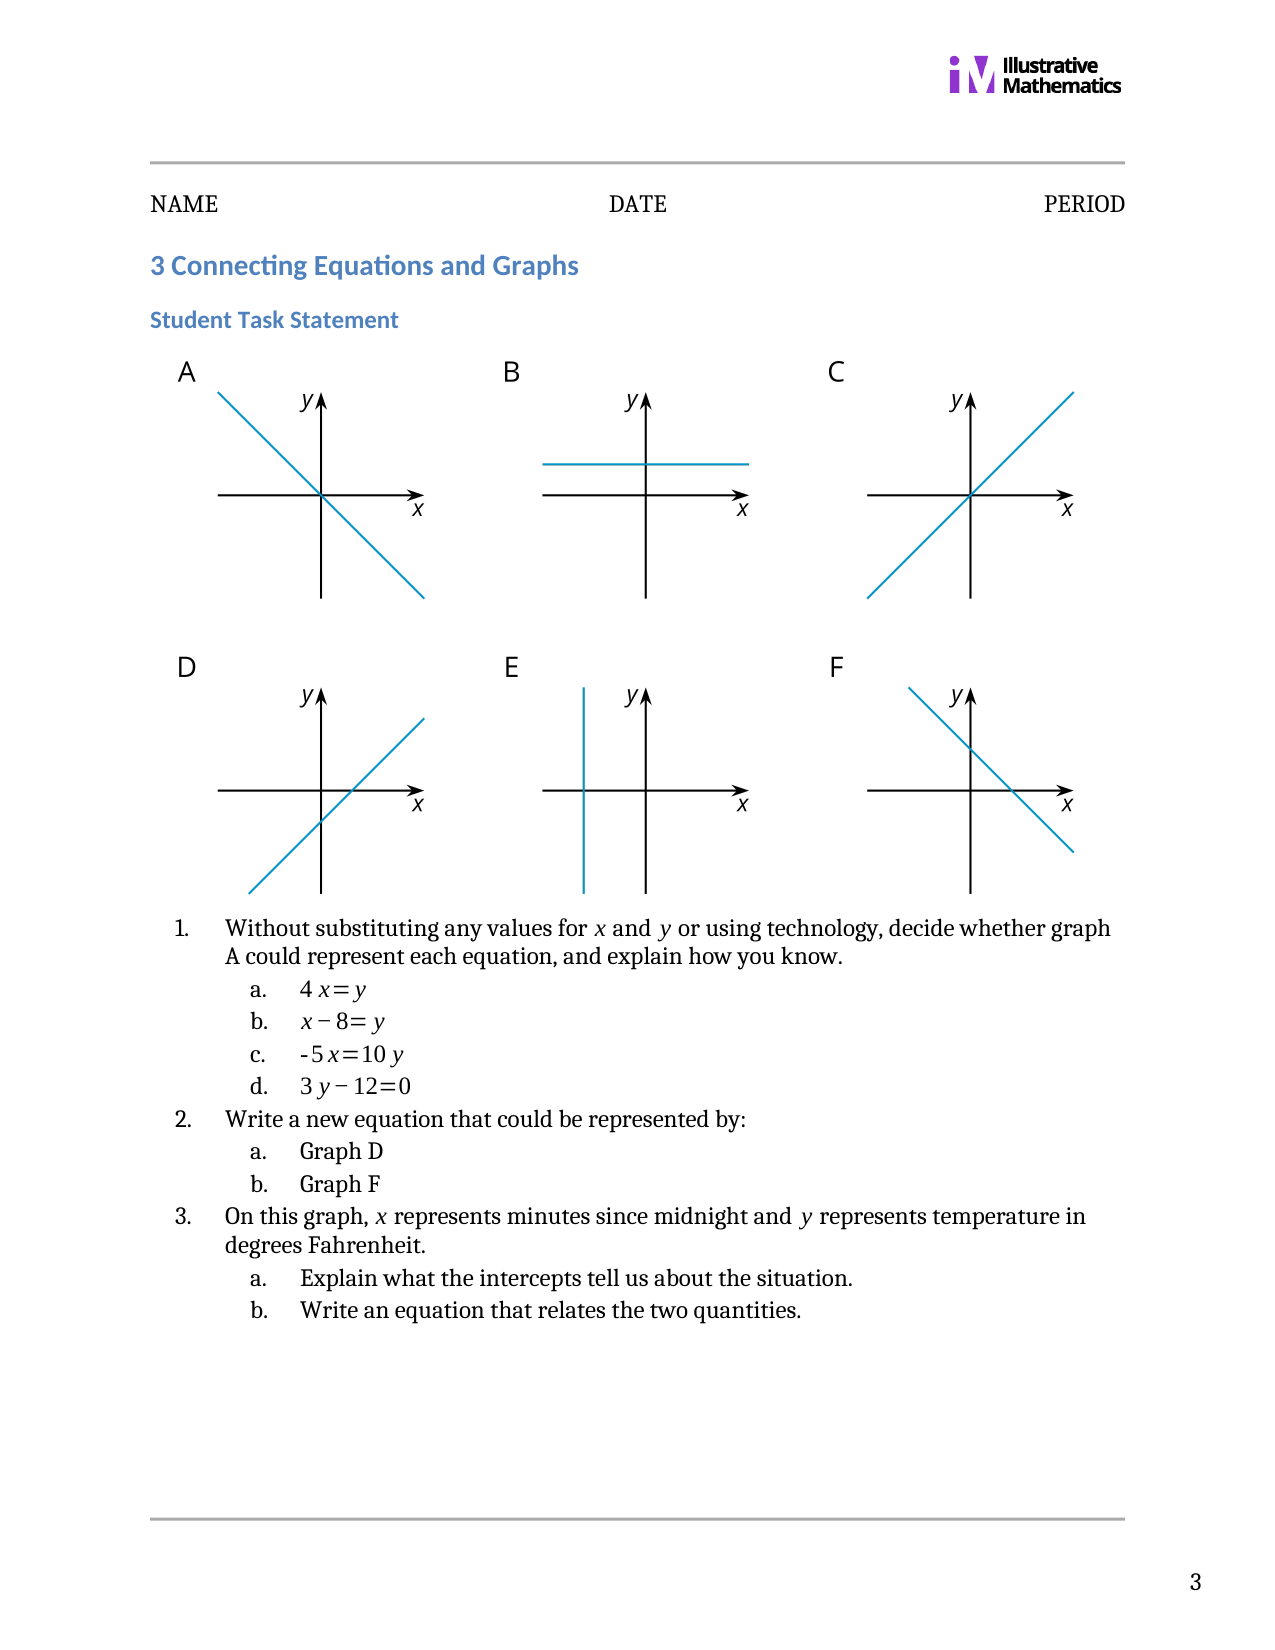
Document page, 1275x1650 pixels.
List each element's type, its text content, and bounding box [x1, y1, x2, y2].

list Graph F [250, 1170, 1125, 1198]
list On this graph, represents minutes since midnight and represents temperature in degrees Fahrenheit. [175, 1202, 1125, 1260]
list Write a new equation that could be represented by: [175, 1105, 1125, 1133]
picture [168, 353, 1144, 895]
subtitle Student Task Statement [150, 304, 1125, 334]
list Explain what the intercepts tell us about the situation. [250, 1263, 1125, 1292]
list Graph D [250, 1137, 1125, 1166]
list Write an equation that relates the two quantities. [250, 1296, 1125, 1325]
subtitle 3 Connecting Equations and Graphs [150, 247, 1125, 283]
picture [949, 55, 1121, 93]
list Without substituting any values for and or using technology, decide whether graph A could represent each equation, and explain how you know. [175, 913, 1125, 971]
